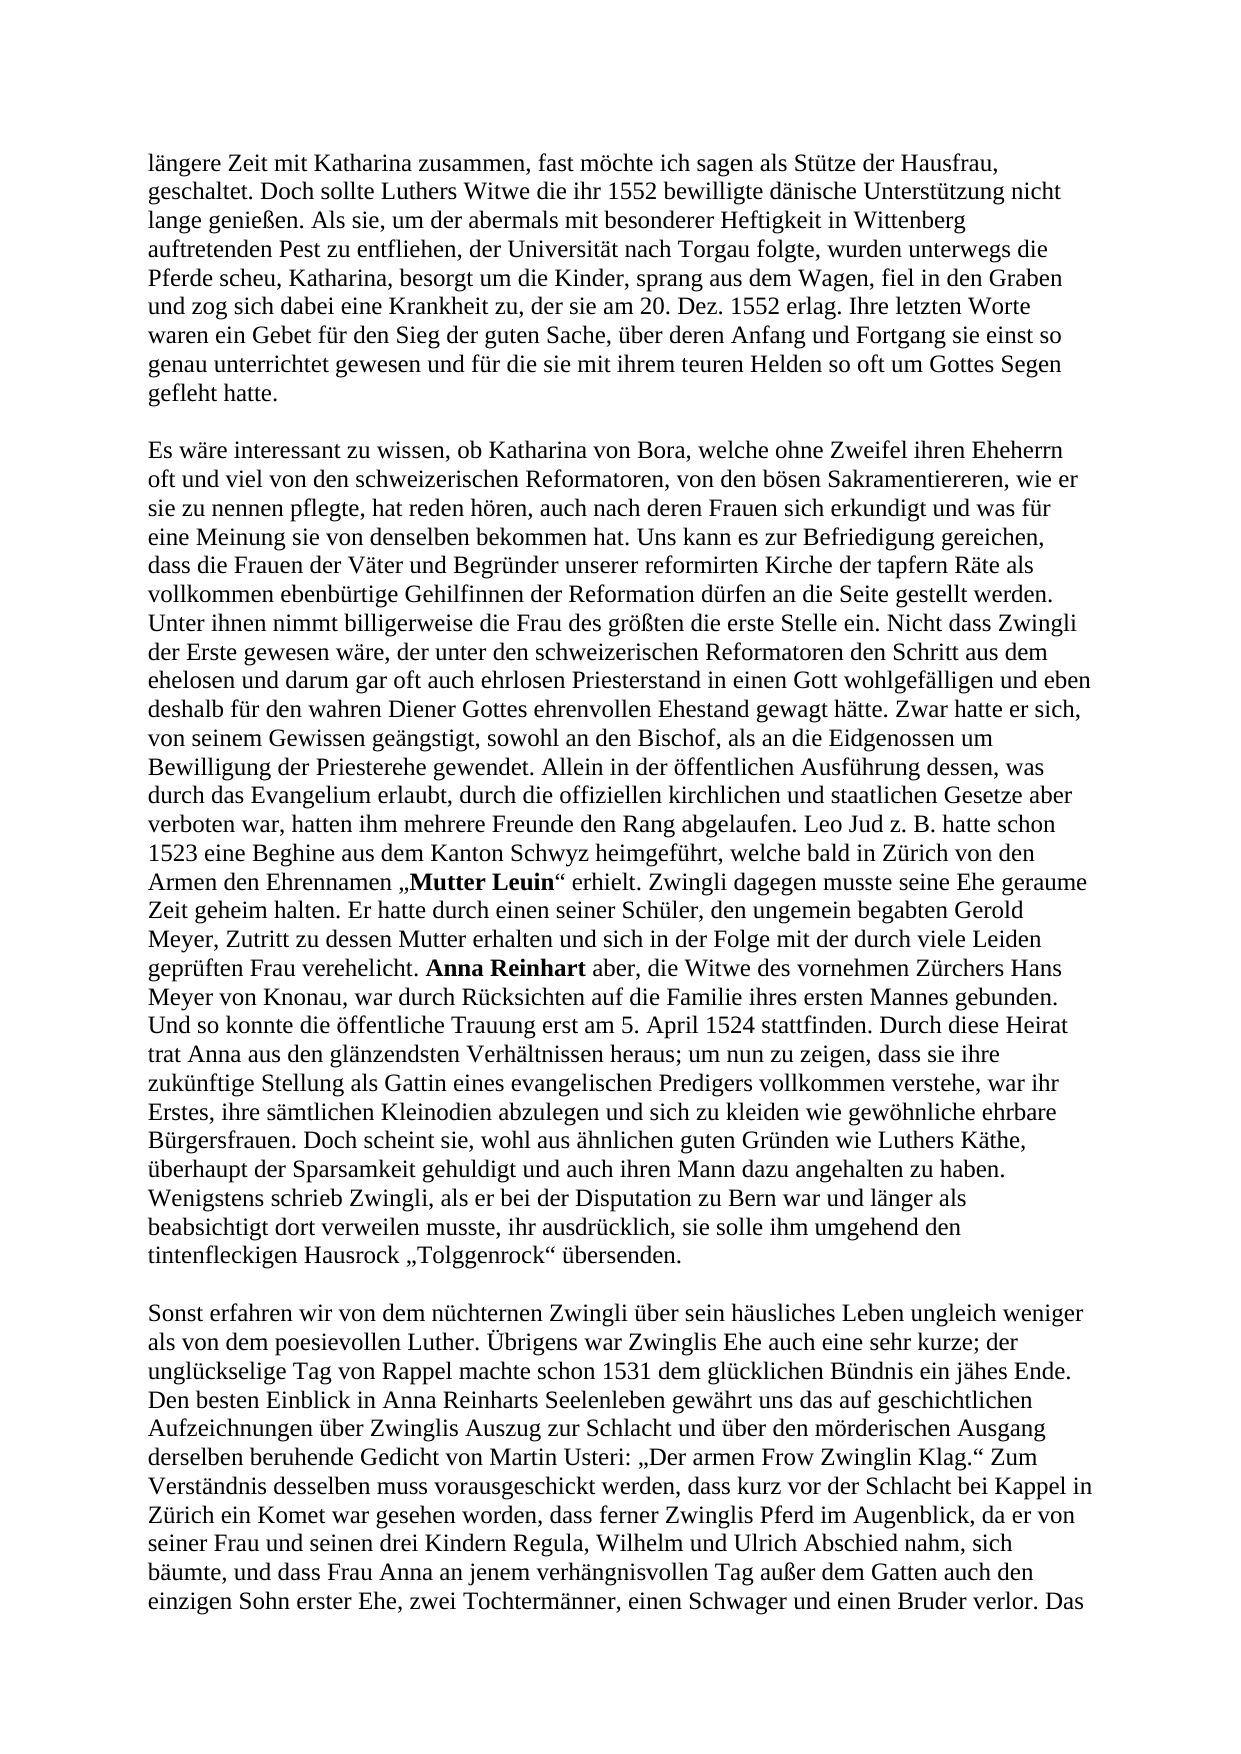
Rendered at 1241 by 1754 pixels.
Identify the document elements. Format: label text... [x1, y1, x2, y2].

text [148, 148, 1093, 406]
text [148, 1298, 1093, 1615]
text Es wäre interessant zu wissen, ob Katharina von Bora, welche ohne Zweifel ihren Eheherrn oft und viel von den schweizerischen Reformatoren, von den bösen Sakramentiereren, wie er sie zu nennen pflegte, hat reden hören, auch nach deren Frauen sich erkundigt und was für eine Meinung sie von denselben bekommen hat. Uns kann es zur Befriedigung gereichen, dass die Frauen der Väter und Begründer unserer reformirten Kirche der tapfern Räte als vollkommen ebenbürtige Gehilfinnen der Reformation dürfen an die Seite gestellt werden. Unter ihnen nimmt billigerweise die Frau des größten die erste Stelle ein. Nicht dass Zwingli der Erste gewesen wäre, der unter den schweizerischen Reformatoren den Schritt aus dem ehelosen und darum gar oft auch ehrlosen Priesterstand in einen Gott wohlgefälligen und eben deshalb für den wahren Diener Gottes ehrenvollen Ehestand gewagt hätte. Zwar hatte er sich, von seinem Gewissen geängstigt, sowohl an den Bischof, als an die Eidgenossen um Bewilligung der Priesterehe gewendet. Allein in der öffentlichen Ausführung dessen, was durch das Evangelium erlaubt, durch die offiziellen kirchlichen und staatlichen Gesetze aber verboten war, hatten ihm mehrere Freunde den Rang abgelaufen. Leo Jud z. B. hatte schon 1523 eine Beghine aus dem Kanton Schwyz heimgeführt, welche bald in Zürich von den Armen den Ehrennamen „Mutter Leuin“ erhielt. Zwingli dagegen musste seine Ehe geraume Zeit geheim halten. Er hatte durch einen seiner Schüler, den ungemein begabten Gerold Meyer, Zutritt zu dessen Mutter erhalten und sich in der Folge mit der durch viele Leiden geprüften Frau verehelicht. Anna Reinhart aber, die Witwe des vornehmen Zürchers Hans Meyer von Knonau, war durch Rücksichten auf die Familie ihres ersten Mannes gebunden. Und so konnte die öffentliche Trauung erst am 5. April 1524 stattfinden. Durch diese Heirat trat Anna aus den glänzendsten Verhältnissen heraus; um nun zu zeigen, dass sie ihre zukünftige Stellung als Gattin eines evangelischen Predigers vollkommen verstehe, war ihr Erstes, ihre sämtlichen Kleinodien abzulegen und sich zu kleiden wie gewöhnliche ehrbare Bürgersfrauen. Doch scheint sie, wohl aus ähnlichen guten Gründen wie Luthers Käthe, überhaupt der Sparsamkeit gehuldigt und auch ihren Mann dazu angehalten zu haben. Wenigstens schrieb Zwingli, als er bei der Disputation zu Bern war und länger als beabsichtigt dort verweilen musste, ihr ausdrücklich, sie solle ihm umgehend den tintenfleckigen Hausrock „Tolggenrock“ übersenden. [148, 436, 1093, 1269]
